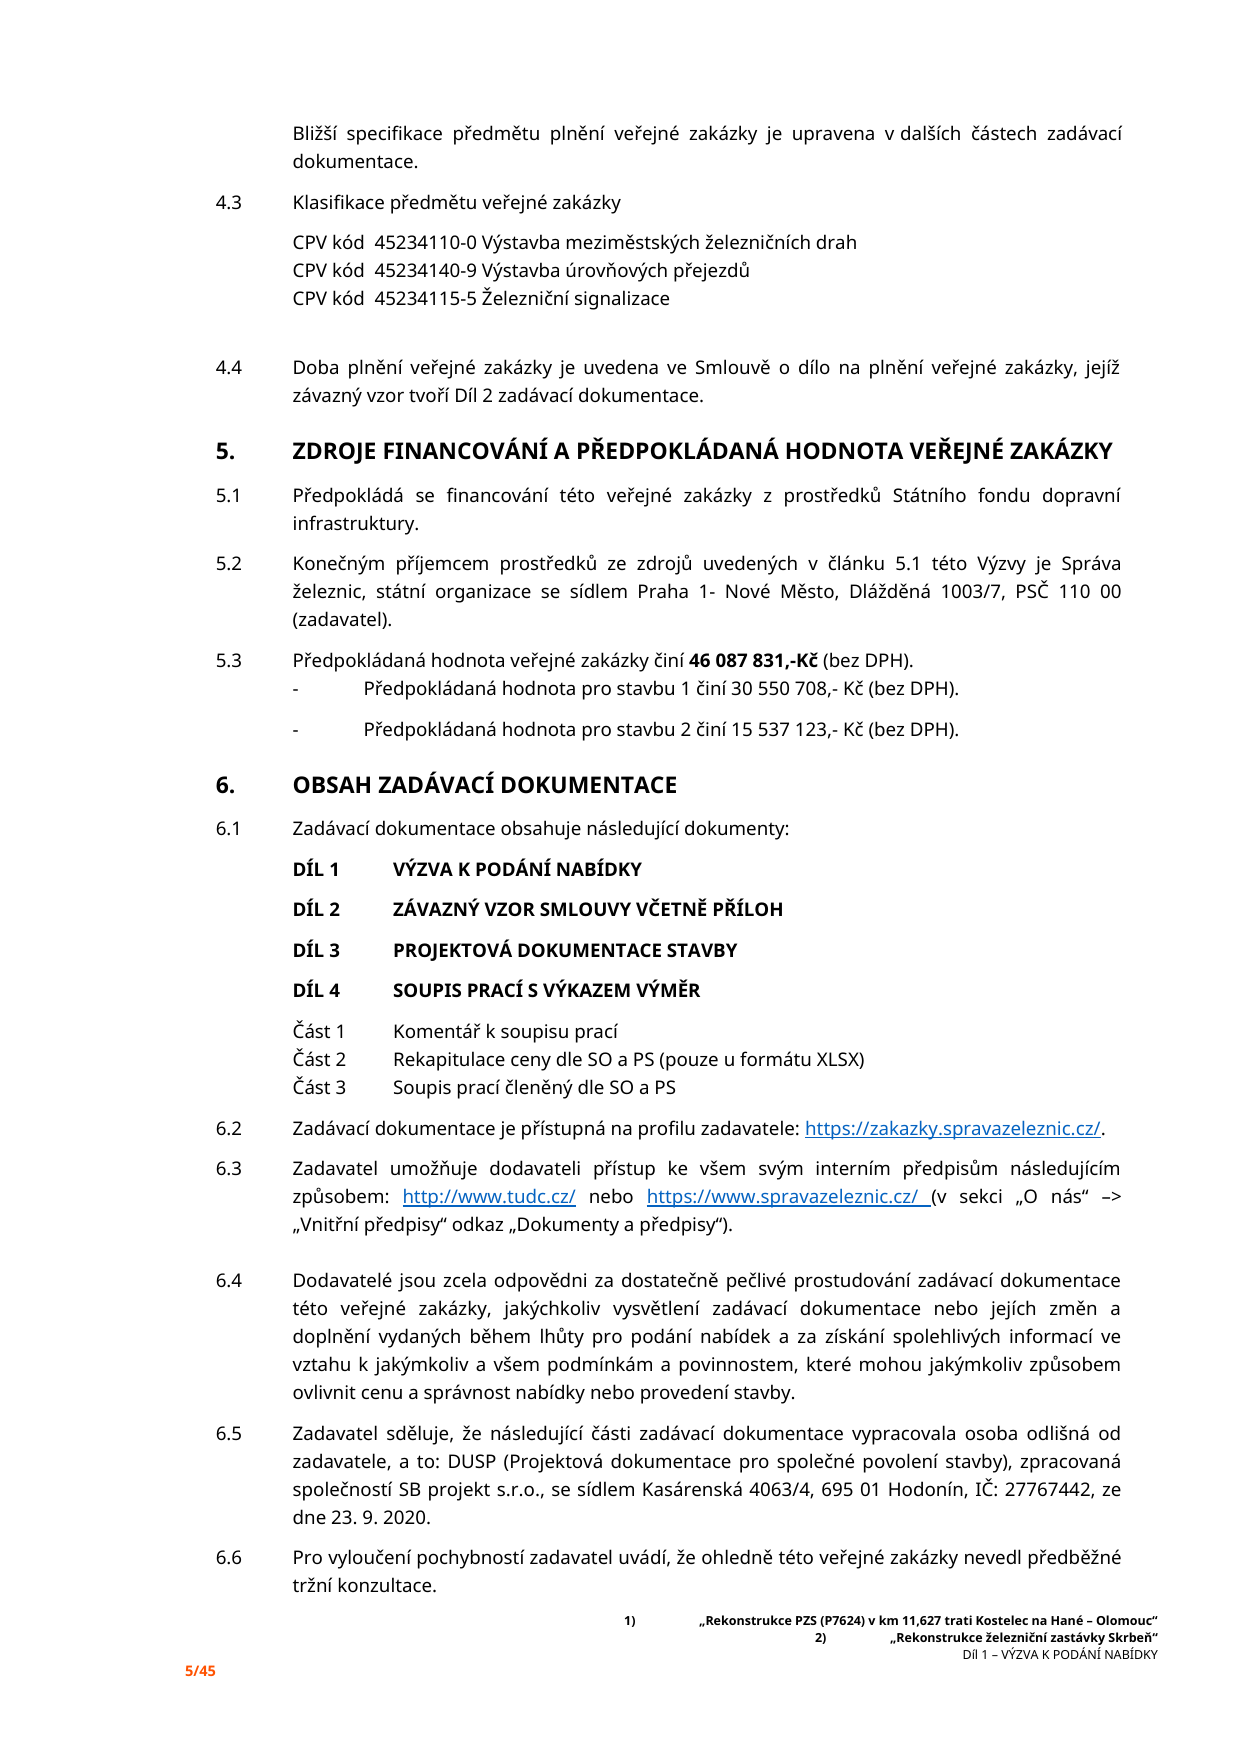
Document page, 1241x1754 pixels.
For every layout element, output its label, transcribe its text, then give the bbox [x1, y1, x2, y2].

text Konečným příjemcem prostředků ze zdrojů uvedených v článku 5.1 této Výzvy je Správa železnic, státní organizace se sídlem Praha 1- Nové Město, Dlážděná 1003/7, PSČ 110 00 (zadavatel). [216, 551, 1122, 632]
text CPV kód 45234140-9 Výstavba úrovňových přejezdů [292, 258, 1122, 283]
text DÍL 1 VÝZVA K PODÁNÍ NABÍDKY [292, 856, 1122, 882]
text Pro vyloučení pochybností zadavatel uvádí, že ohledně této veřejné zakázky nevedl předběžné tržní konzultace. [216, 1545, 1122, 1598]
text Zadávací dokumentace je přístupná na profilu zadavatele: https://zakazky.spravazeleznic.cz/. [216, 1115, 1122, 1140]
text Doba plnění veřejné zakázky je uvedena ve Smlouvě o dílo na plnění veřejné zakázky, jejíž závazný vzor tvoří Díl 2 zadávací dokumentace. [216, 354, 1122, 408]
text DÍL 4 SOUPIS PRACÍ S VÝKAZEM VÝMĚR [292, 978, 1122, 1003]
text CPV kód 45234110-0 Výstavba meziměstských železničních drah [292, 230, 1122, 255]
text DÍL 2 ZÁVAZNÝ VZOR SMLOUVY VČETNĚ PŘÍLOH [292, 897, 1122, 922]
text Předpokládá se financování této veřejné zakázky z prostředků Státního fondu dopravní infrastruktury. [216, 482, 1122, 536]
text Část 3 Soupis prací členěný dle SO a PS [292, 1074, 1122, 1100]
text - Předpokládaná hodnota pro stavbu 1 činí 30 550 708,- Kč (bez DPH). [292, 675, 1122, 701]
text CPV kód 45234115-5 Železniční signalizace [292, 286, 1122, 311]
text DÍL 3 PROJEKTOVÁ DOKUMENTACE STAVBY [292, 937, 1122, 963]
text Část 2 Rekapitulace ceny dle SO a PS (pouze u formátu XLSX) [292, 1046, 1122, 1072]
text Zadávací dokumentace obsahuje následující dokumenty: [216, 816, 1122, 841]
text Zadavatel sděluje, že následující části zadávací dokumentace vypracovala osoba odlišná od zadavatele, a to: DUSP (Projektová dokumentace pro společné povolení stavby), zpracovaná společností SB projekt s.r.o., se sídlem Kasárenská 4063/4, 695 01 Hodonín, IČ: 27767442, ze dne 23. 9. 2020. [216, 1420, 1122, 1530]
text Klasifikace předmětu veřejné zakázky [216, 189, 1122, 215]
text OBSAH ZADÁVACÍ DOKUMENTACE [216, 769, 1122, 800]
text - Předpokládaná hodnota pro stavbu 2 činí 15 537 123,- Kč (bez DPH). [292, 716, 1122, 741]
text Předpokládaná hodnota veřejné zakázky činí 46 087 831,-Kč (bez DPH). [216, 647, 1122, 673]
text Dodavatelé jsou zcela odpovědni za dostatečně pečlivé prostudování zadávací dokumentace této veřejné zakázky, jakýchkoliv vysvětlení zadávací dokumentace nebo jejích změn a doplnění vydaných během lhůty pro podání nabídek a za získání spolehlivých informací ve vztahu k jakýmkoliv a všem podmínkám a povinnostem, které mohou jakýmkoliv způsobem ovlivnit cenu a správnost nabídky nebo provedení stavby. [216, 1267, 1122, 1405]
text Část 1 Komentář k soupisu prací [292, 1018, 1122, 1044]
text Zadavatel umožňuje dodavateli přístup ke všem svým interním předpisům následujícím způsobem: http://www.tudc.cz/ nebo https://www.spravazeleznic.cz/ (v sekci „O nás“ –> „Vnitřní předpisy“ odkaz „Dokumenty a předpisy“). [216, 1155, 1122, 1237]
text ZDROJE FINANCOVÁNÍ A PŘEDPOKLÁDANÁ HODNOTA VEŘEJNÉ ZAKÁZKY [216, 435, 1122, 467]
text Bližší specifikace předmětu plnění veřejné zakázky je upravena v dalších částech zadávací dokumentace. [292, 121, 1122, 174]
